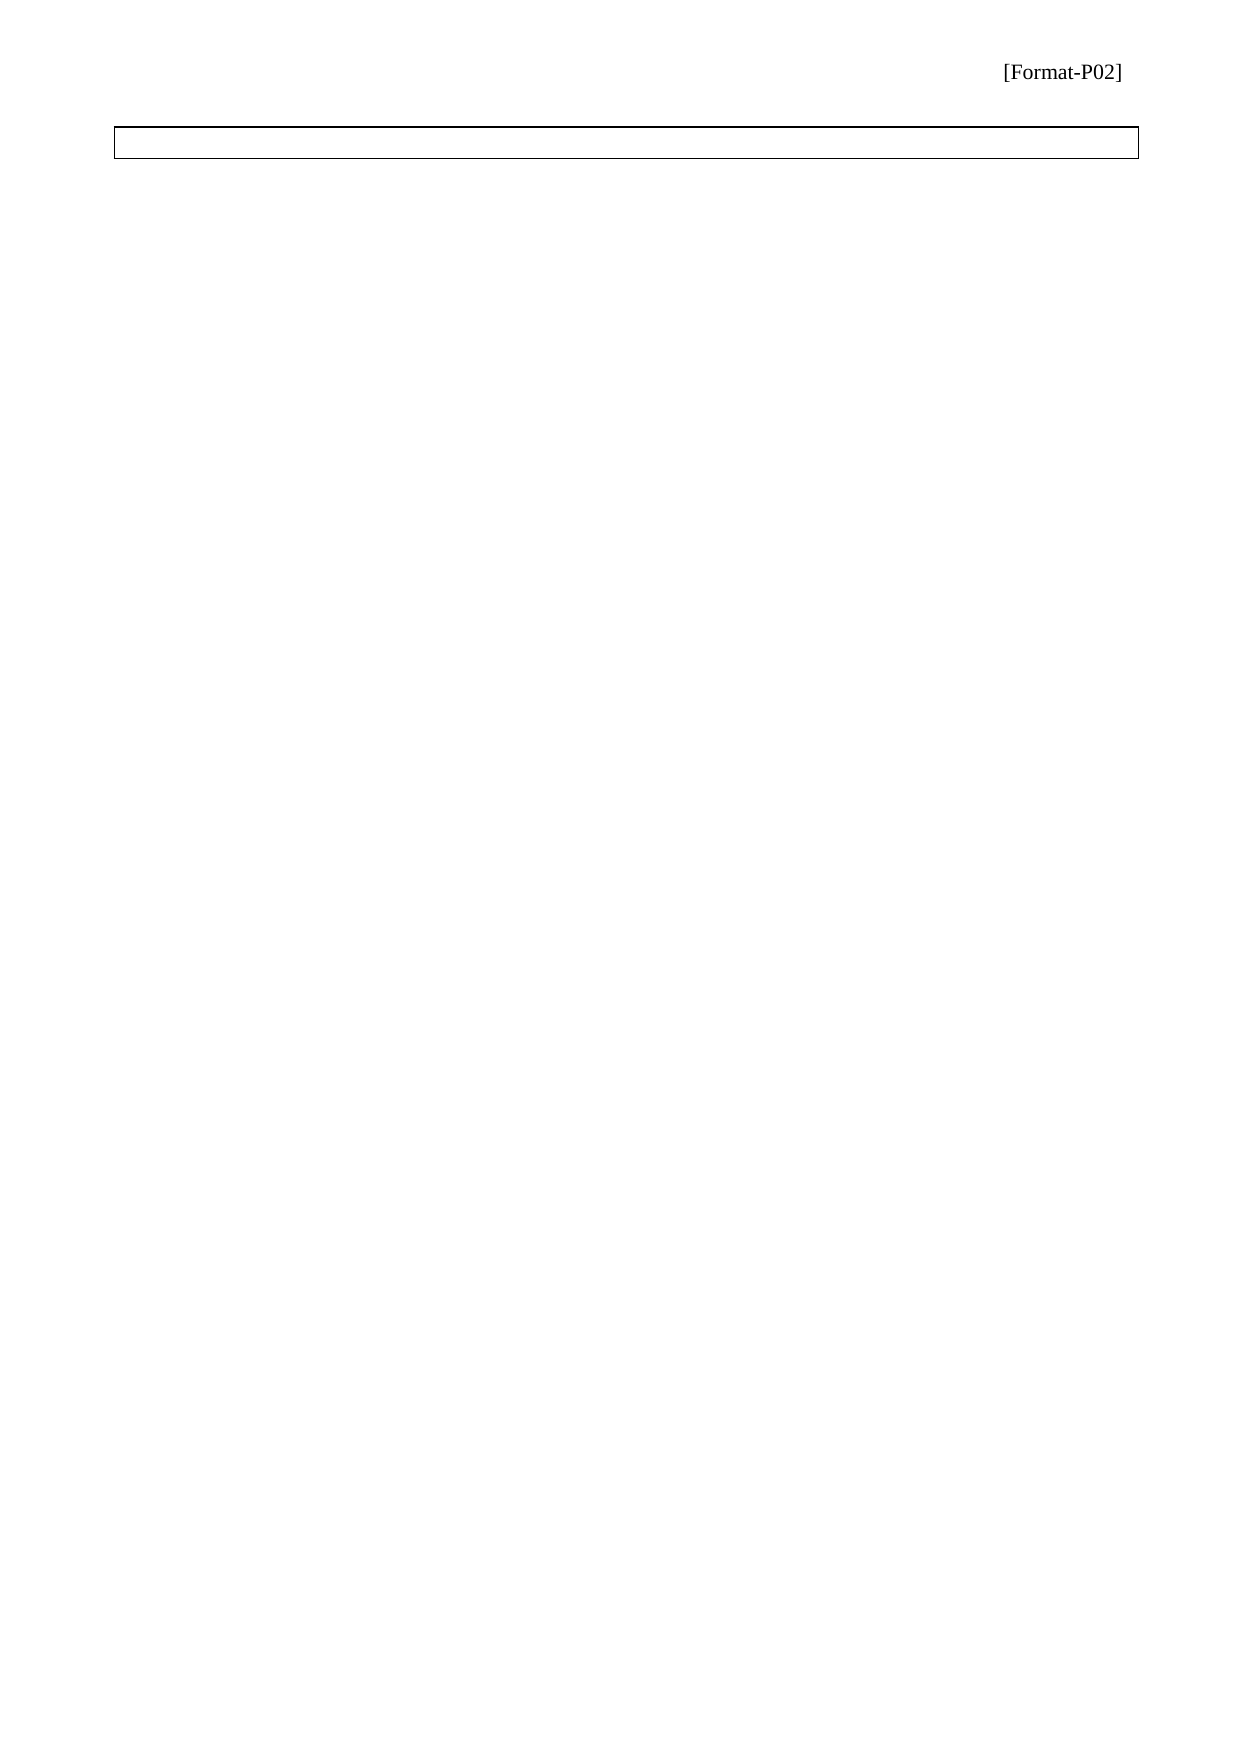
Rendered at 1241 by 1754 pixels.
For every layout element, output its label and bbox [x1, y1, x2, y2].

table_cell [115, 128, 1138, 158]
